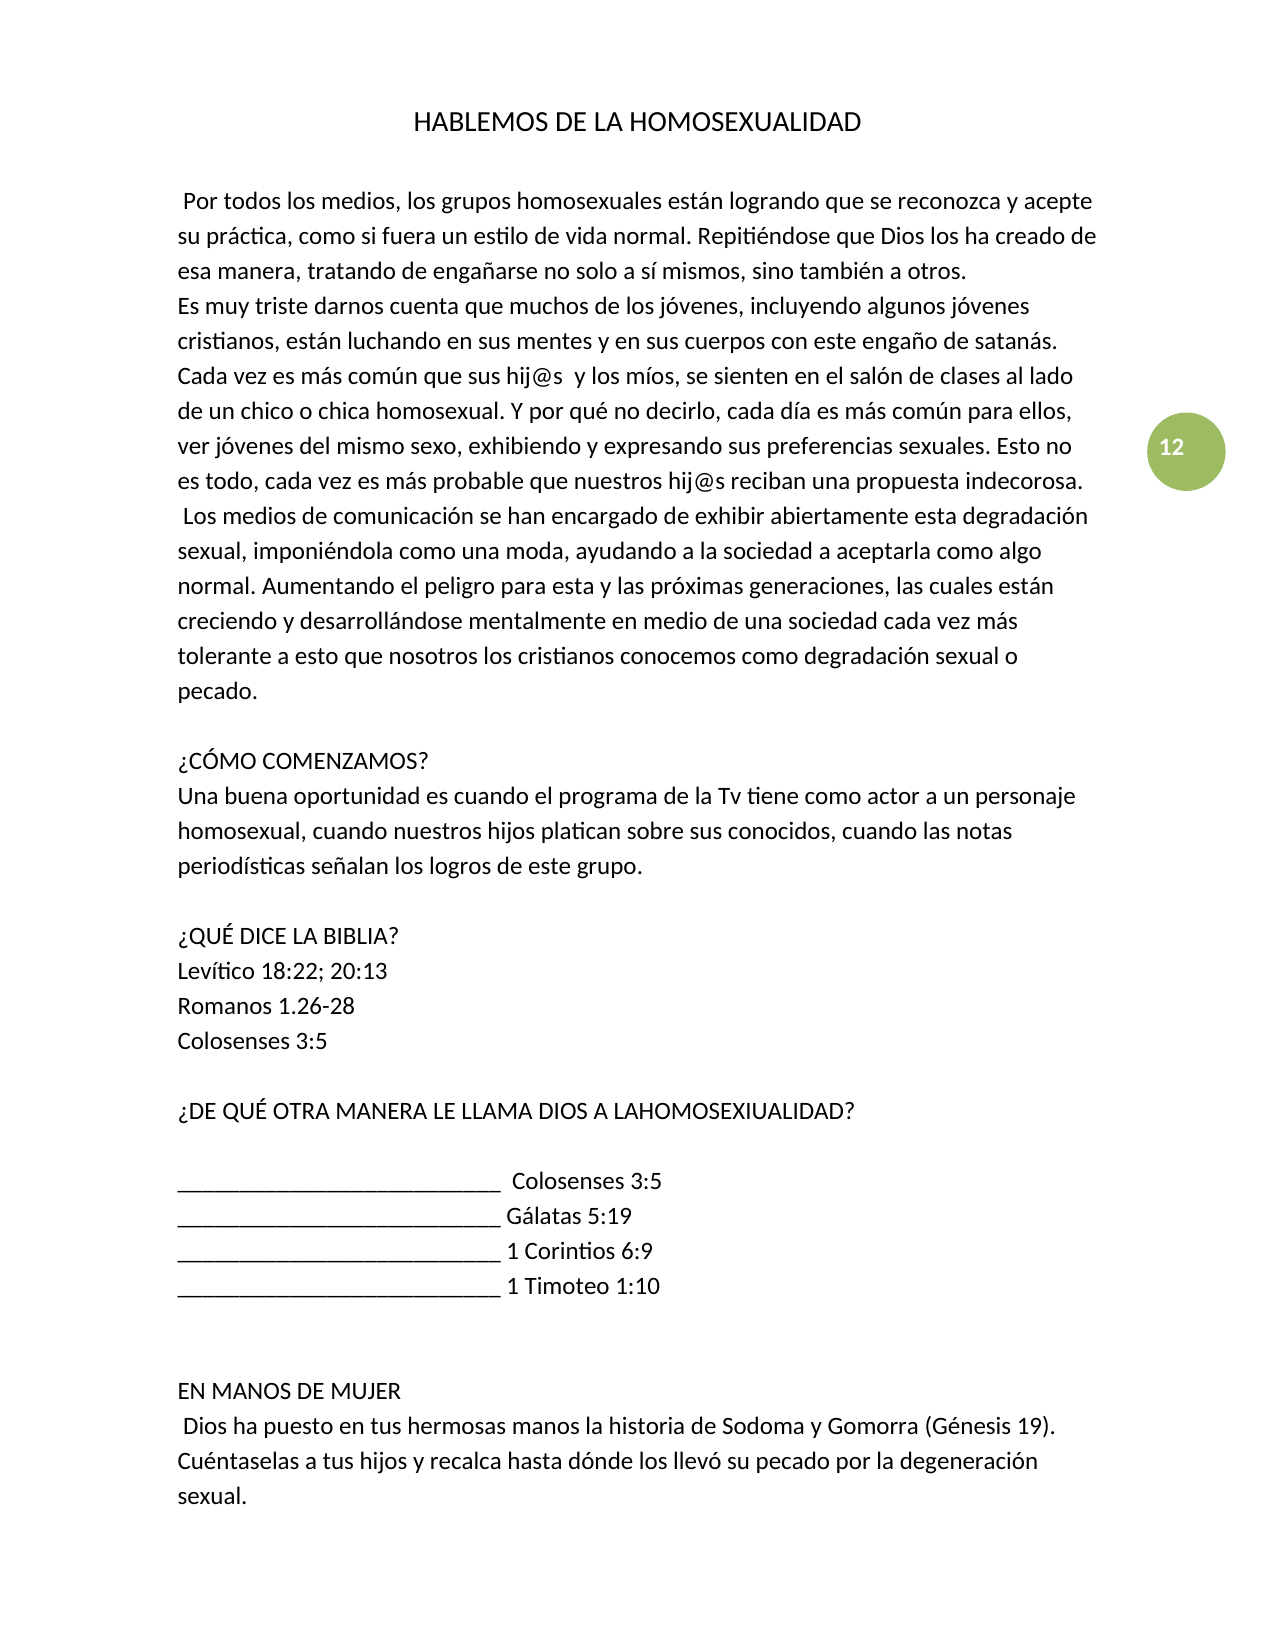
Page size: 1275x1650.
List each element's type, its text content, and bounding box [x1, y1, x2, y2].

list __________________________ Colosenses 3:5 [177, 1165, 1098, 1196]
list Dios ha puesto en tus hermosas manos la historia de Sodoma y Gomorra (Génesis 19). Cuéntaselas a tus hijos y recalca hasta dónde los llevó su pecado por la degeneración sexual. [177, 1410, 1098, 1511]
list ¿DE QUÉ OTRA MANERA LE LLAMA DIOS A LAHOMOSEXIUALIDAD? [177, 1095, 1098, 1126]
list ¿CÓMO COMENZAMOS? [177, 745, 1098, 776]
list ¿QUÉ DICE LA BIBLIA? [177, 920, 1098, 951]
list __________________________ 1 Timoteo 1:10 [177, 1270, 1098, 1301]
list Por todos los medios, los grupos homosexuales están logrando que se reconozca y acepte su práctica, como si fuera un estilo de vida normal. Repitiéndose que Dios los ha creado de esa manera, tratando de engañarse no solo a sí mismos, sino también a otros. [177, 185, 1098, 286]
list Una buena oportunidad es cuando el programa de la Tv tiene como actor a un personaje homosexual, cuando nuestros hijos platican sobre sus conocidos, cuando las notas periodísticas señalan los logros de este grupo. [177, 780, 1098, 881]
list EN MANOS DE MUJER [177, 1375, 1098, 1406]
list __________________________ Gálatas 5:19 [177, 1200, 1098, 1231]
list Es muy triste darnos cuenta que muchos de los jóvenes, incluyendo algunos jóvenes cristianos, están luchando en sus mentes y en sus cuerpos con este engaño de satanás. [177, 290, 1098, 356]
list Colosenses 3:5 [177, 1025, 1098, 1056]
list Levítico 18:22; 20:13 [177, 955, 1098, 986]
list Romanos 1.26-28 [177, 990, 1098, 1021]
list Los medios de comunicación se han encargado de exhibir abiertamente esta degradación sexual, imponiéndola como una moda, ayudando a la sociedad a aceptarla como algo normal. Aumentando el peligro para esta y las próximas generaciones, las cuales están creciendo y desarrollándose mentalmente en medio de una sociedad cada vez más tolerante a esto que nosotros los cristianos conocemos como degradación sexual o pecado. [177, 500, 1098, 706]
list Cada vez es más común que sus hij@s y los míos, se sienten en el salón de clases al lado de un chico o chica homosexual. Y por qué no decirlo, cada día es más común para ellos, ver jóvenes del mismo sexo, exhibiendo y expresando sus preferencias sexuales. Esto no es todo, cada vez es más probable que nuestros hij@s reciban una propuesta indecorosa. [177, 360, 1098, 496]
list HABLEMOS DE LA HOMOSEXUALIDAD [177, 103, 1098, 139]
list __________________________ 1 Corintios 6:9 [177, 1235, 1098, 1266]
